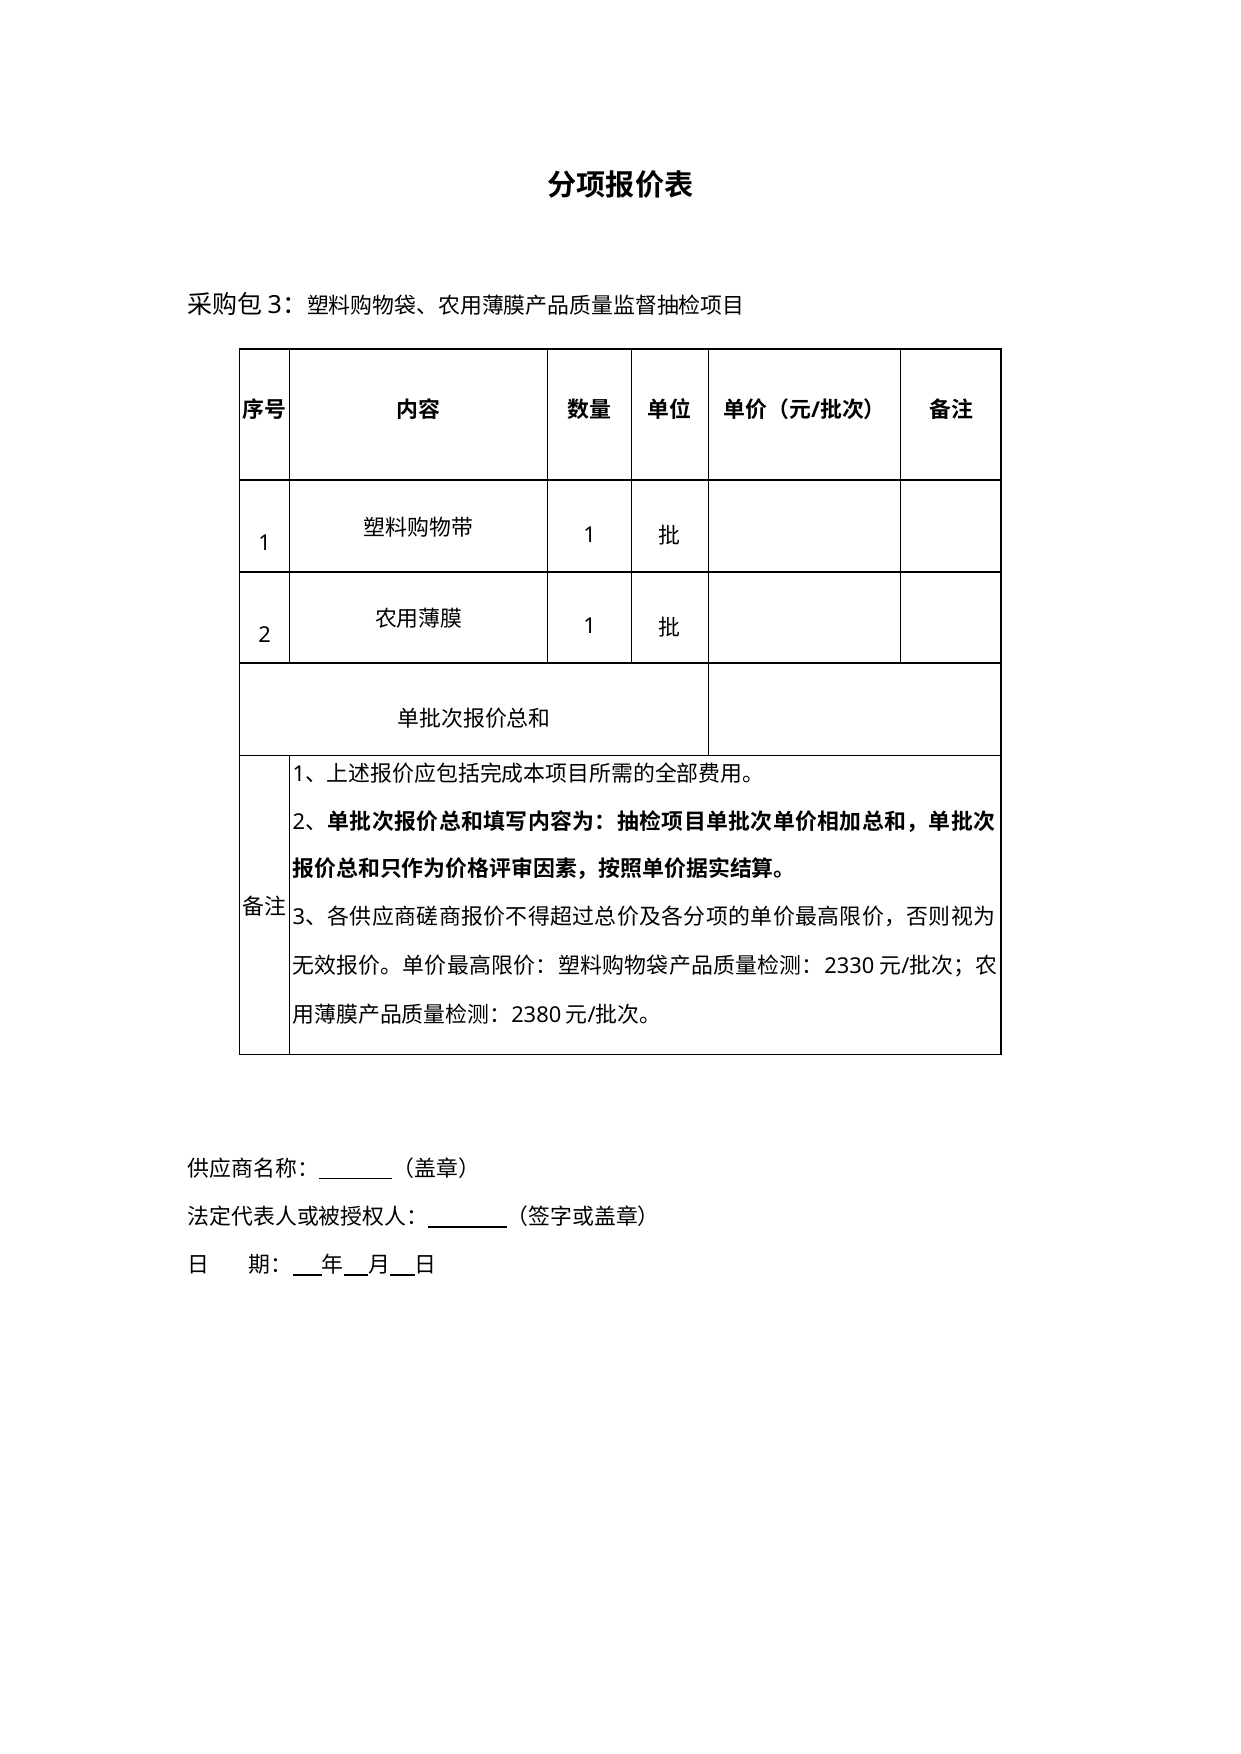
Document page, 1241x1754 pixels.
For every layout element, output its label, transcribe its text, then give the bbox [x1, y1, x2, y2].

table_header 序号 [240, 350, 289, 479]
table_cell [709, 664, 1000, 754]
table_cell [709, 573, 900, 662]
text 采购包3：塑料购物袋、农用薄膜产品质量监督抽检项目 [187, 270, 1053, 335]
table_cell 1 [548, 481, 631, 571]
text 分项报价表 [187, 162, 1053, 204]
table_cell 单批次报价总和 [240, 664, 708, 754]
table_header 备注 [901, 350, 1000, 479]
table_cell 1 [548, 573, 631, 662]
table_header 内容 [290, 350, 547, 479]
table_cell 农用薄膜 [290, 573, 547, 662]
table_header 单位 [632, 350, 708, 479]
table_header 单价（元/批次） [709, 350, 900, 479]
table_cell 塑料购物带 [290, 481, 547, 571]
text 供应商名称： （盖章） [187, 1150, 1053, 1183]
table_cell 2 [240, 573, 289, 662]
text 法定代表人或被授权人： （签字或盖章） [187, 1198, 1053, 1231]
table_cell 1 [240, 481, 289, 571]
table_cell 1、上述报价应包括完成本项目所需的全部费用。 2、单批次报价总和填写内容为：抽检项目单批次单价相加总和，单批次报价总和只作为价格评审因素，按照单价据实结算。 3、各供应商磋商报价不得超过总价及各分项的单价最高限价，否则视为无效报价。单价最高限价：塑料购物袋产品质量检测：2330元/批次；农用薄膜产品质量检测：2380元/批次。 [290, 756, 1000, 1054]
table_cell [709, 481, 900, 571]
table_header 数量 [548, 350, 631, 479]
text 日 期： 年 月 日 [187, 1247, 1053, 1279]
table_cell [901, 481, 1000, 571]
table_cell 批 [632, 573, 708, 662]
table_cell [901, 573, 1000, 662]
table_cell 批 [632, 481, 708, 571]
table_cell 备注 [240, 756, 289, 1054]
